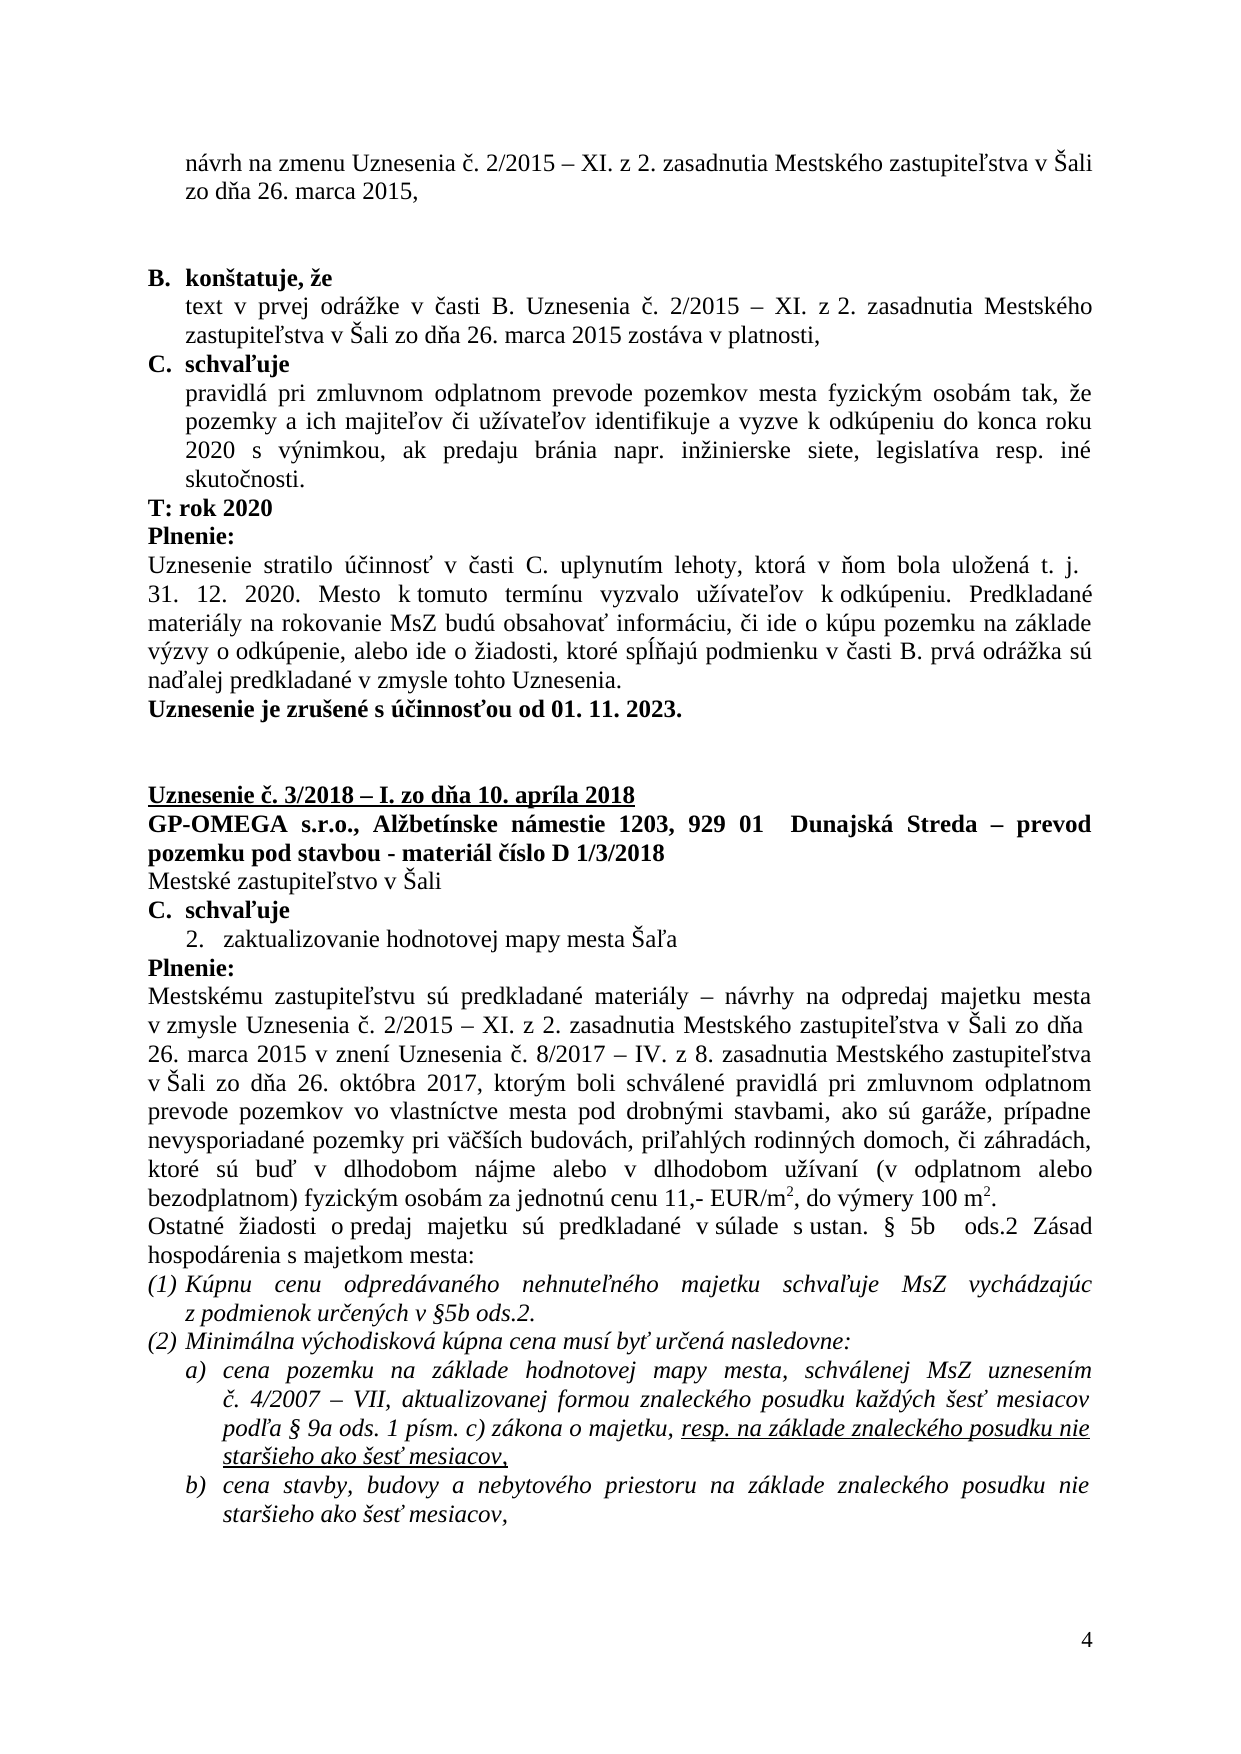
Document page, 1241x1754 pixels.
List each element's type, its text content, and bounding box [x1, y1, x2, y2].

list Minimálna východisková kúpna cena musí byť určená nasledovne: [148, 1326, 1092, 1355]
list Uznesenie je zrušené s účinnosťou od 01. 11. 2023. [148, 694, 1092, 723]
text návrh na zmenu Uznesenia č. 2/2015 – XI. z 2. zasadnutia Mestského zastupiteľstva v Šali zo dňa 26. marca 2015, [185, 148, 1092, 205]
list schvaľuje [148, 895, 1092, 924]
text Mestskému zastupiteľstvu sú predkladané materiály – návrhy na odpredaj majetku mesta v zmysle Uznesenia č. 2/2015 – XI. z 2. zasadnutia Mestského zastupiteľstva v Šali zo dňa 26. marca 2015 v znení Uznesenia č. 8/2017 – IV. z 8. zasadnutia Mestského zastupiteľstva v Šali zo dňa 26. októbra 2017, ktorým boli schválené pravidlá pri zmluvnom odplatnom prevode pozemkov vo vlastníctve mesta pod drobnými stavbami, ako sú garáže, prípadne nevysporiadané pozemky pri väčších budovách, priľahlých rodinných domoch, či záhradách, ktoré sú buď v dlhodobom nájme alebo v dlhodobom užívaní (v odplatnom alebo bezodplatnom) fyzickým osobám za jednotnú cenu 11,- EUR/m2, do výmery 100 m2. [148, 981, 1092, 1211]
list konštatuje, že [148, 263, 1092, 291]
list cena stavby, budovy a nebytového priestoru na základe znaleckého posudku nie staršieho ako šesť mesiacov, [185, 1470, 1092, 1528]
text Ostatné žiadosti o predaj majetku sú predkladané v súlade s ustan. § 5b ods.2 Zásad hospodárenia s majetkom mesta: [148, 1211, 1092, 1269]
list zaktualizovanie hodnotovej mapy mesta Šaľa [186, 924, 1092, 953]
text Uznesenie č. 3/2018 – I. zo dňa 10. apríla 2018 [148, 780, 1092, 809]
text Mestské zastupiteľstvo v Šali [148, 866, 1092, 895]
text text v prvej odrážke v časti B. Uznesenia č. 2/2015 – XI. z 2. zasadnutia Mestského zastupiteľstva v Šali zo dňa 26. marca 2015 zostáva v platnosti, [185, 291, 1092, 349]
list schvaľuje [148, 349, 1092, 378]
text Plnenie: [148, 521, 1092, 550]
text pravidlá pri zmluvnom odplatnom prevode pozemkov mesta fyzickým osobám tak, že pozemky a ich majiteľov či užívateľov identifikuje a vyzve k odkúpeniu do konca roku 2020 s výnimkou, ak predaju bránia napr. inžinierske siete, legislatíva resp. iné skutočnosti. [185, 378, 1092, 493]
list cena pozemku na základe hodnotovej mapy mesta, schválenej MsZ uznesením č. 4/2007 – VII, aktualizovanej formou znaleckého posudku každých šesť mesiacov podľa § 9a ods. 1 písm. c) zákona o majetku, resp. na základe znaleckého posudku nie staršieho ako šesť mesiacov, [185, 1355, 1092, 1470]
text T: rok 2020 [148, 493, 1092, 521]
text Uznesenie stratilo účinnosť v časti C. uplynutím lehoty, ktorá v ňom bola uložená t. j. 31. 12. 2020. Mesto k tomuto termínu vyzvalo užívateľov k odkúpeniu. Predkladané materiály na rokovanie MsZ budú obsahovať informáciu, či ide o kúpu pozemku na základe výzvy o odkúpenie, alebo ide o žiadosti, ktoré spĺňajú podmienku v časti B. prvá odrážka sú naďalej predkladané v zmysle tohto Uznesenia. [148, 550, 1092, 694]
list Kúpnu cenu odpredávaného nehnuteľného majetku schvaľuje MsZ vychádzajúc z podmienok určených v §5b ods.2. [148, 1269, 1092, 1326]
text GP-OMEGA s.r.o., Alžbetínske námestie 1203, 929 01 Dunajská Streda – prevod pozemku pod stavbou - materiál číslo D 1/3/2018 [148, 809, 1092, 866]
text Plnenie: [148, 953, 1092, 981]
